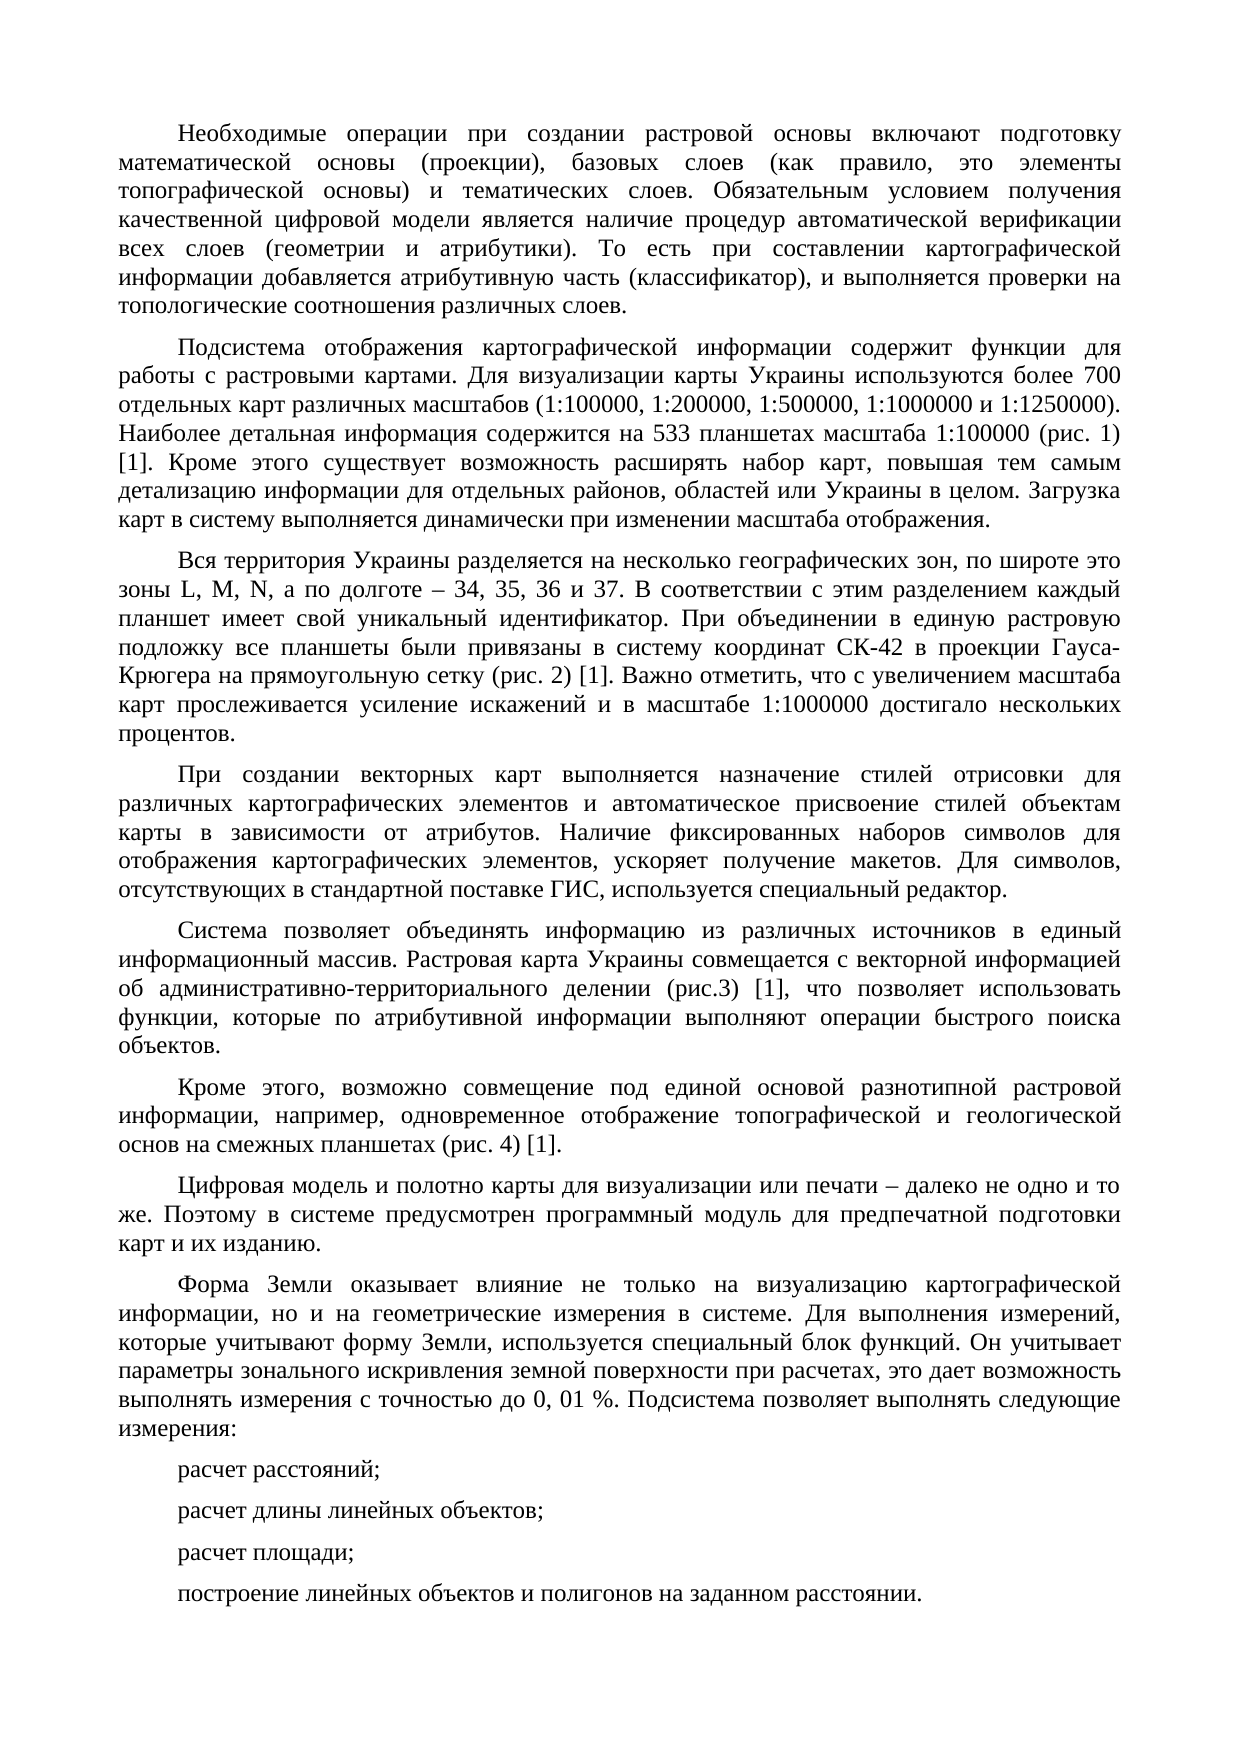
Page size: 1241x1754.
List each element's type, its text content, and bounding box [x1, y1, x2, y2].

text При создании векторных карт выполняется назначение стилей отрисовки для различных картографических элементов и автоматическое присвоение стилей объектам карты в зависимости от атрибутов. Наличие фиксированных наборов символов для отображения картографических элементов, ускоряет получение макетов. Для символов, отсутствующих в стандартной поставке ГИС, используется специальный редактор. [118, 759, 1122, 903]
text расчет площади; [118, 1537, 1122, 1566]
text построение линейных объектов и полигонов на заданном расстоянии. [118, 1578, 1122, 1607]
text Цифровая модель и полотно карты для визуализации или печати – далеко не одно и то же. Поэтому в системе предусмотрен программный модуль для предпечатной подготовки карт и их изданию. [118, 1171, 1122, 1257]
text Форма Земли оказывает влияние не только на визуализацию картографической информации, но и на геометрические измерения в системе. Для выполнения измерений, которые учитывают форму Земли, используется специальный блок функций. Он учитывает параметры зонального искривления земной поверхности при расчетах, это дает возможность выполнять измерения с точностью до 0, 01 %. Подсистема позволяет выполнять следующие измерения: [118, 1269, 1122, 1442]
text Система позволяет объединять информацию из различных источников в единый информационный массив. Растровая карта Украины совмещается с векторной информацией об административно-территориального делении (рис.3) [1], что позволяет использовать функции, которые по атрибутивной информации выполняют операции быстрого поиска объектов. [118, 916, 1122, 1059]
text Кроме этого, возможно совмещение под единой основой разнотипной растровой информации, например, одновременное отображение топографической и геологической основ на смежных планшетах (рис. 4) [1]. [118, 1072, 1122, 1158]
text расчет длины линейных объектов; [118, 1496, 1122, 1524]
text Вся территория Украины разделяется на несколько географических зон, по широте это зоны L, M, N, а по долготе – 34, 35, 36 и 37. В соответствии с этим разделением каждый планшет имеет свой уникальный идентификатор. При объединении в единую растровую подложку все планшеты были привязаны в систему координат СК-42 в проекции Гауса-Крюгера на прямоугольную сетку (рис. 2) [1]. Важно отметить, что с увеличением масштаба карт прослеживается усиление искажений и в масштабе 1:1000000 достигало нескольких процентов. [118, 546, 1122, 747]
text Подсистема отображения картографической информации содержит функции для работы с растровыми картами. Для визуализации карты Украины используются более 700 отдельных карт различных масштабов (1:100000, 1:200000, 1:500000, 1:1000000 и 1:1250000). Наиболее детальная информация содержится на 533 планшетах масштаба 1:100000 (рис. 1) [1]. Кроме этого существует возможность расширять набор карт, повышая тем самым детализацию информации для отдельных районов, областей или Украины в целом. Загрузка карт в систему выполняется динамически при изменении масштаба отображения. [118, 332, 1122, 533]
text Необходимые операции при создании растровой основы включают подготовку математической основы (проекции), базовых слоев (как правило, это элементы топографической основы) и тематических слоев. Обязательным условием получения качественной цифровой модели является наличие процедур автоматической верификации всех слоев (геометрии и атрибутики). То есть при составлении картографической информации добавляется атрибутивную часть (классификатор), и выполняется проверки на топологические соотношения различных слоев. [118, 118, 1122, 319]
text расчет расстояний; [118, 1454, 1122, 1483]
